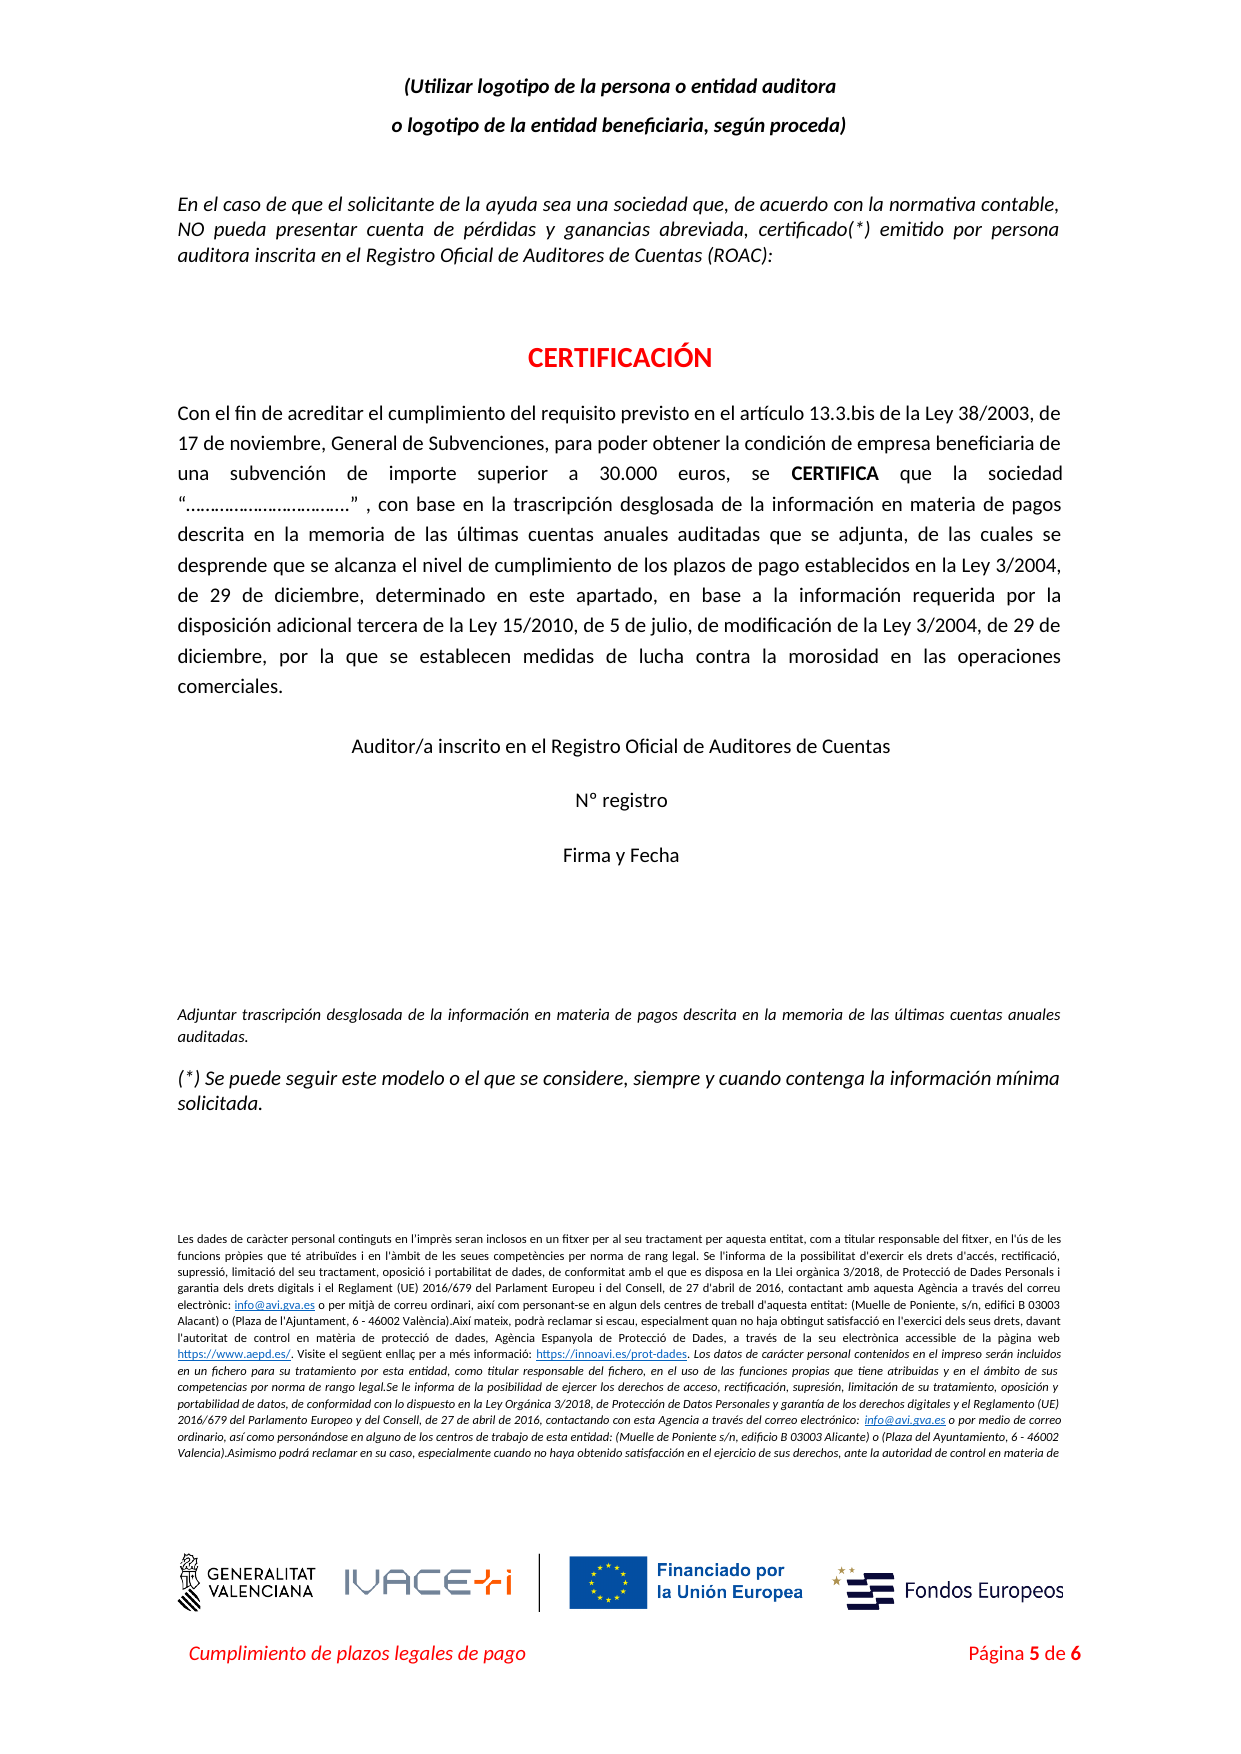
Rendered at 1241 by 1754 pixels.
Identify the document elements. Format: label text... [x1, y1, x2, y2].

text Auditor/a inscrito en el Registro Oficial de Auditores de Cuentas [177, 733, 1065, 758]
text Adjuntar trascripción desglosada de la información en materia de pagos descrita en la memoria de las últimas cuentas anuales auditadas. [177, 1004, 1063, 1047]
text Con el fin de acreditar el cumplimiento del requisito previsto en el artículo 13.3.bis de la Ley 38/2003, de 17 de noviembre, General de Subvenciones, para poder obtener la condición de empresa beneficiaria de una subvención de importe superior a 30.000 euros, se CERTIFICA que la sociedad “…………………………….” , con base en la trascripción desglosada de la información en materia de pagos descrita en la memoria de las últimas cuentas anuales auditadas que se adjunta, de las cuales se desprende que se alcanza el nivel de cumplimiento de los plazos de pago establecidos en la Ley 3/2004, de 29 de diciembre, determinado en este apartado, en base a la información requerida por la disposición adicional tercera de la Ley 15/2010, de 5 de julio, de modificación de la Ley 3/2004, de 29 de diciembre, por la que se establecen medidas de lucha contra la morosidad en las operaciones comerciales. [177, 400, 1063, 699]
text CERTIFICACIÓN [177, 339, 1063, 374]
text Nº registro [177, 788, 1065, 813]
picture [177, 1553, 1063, 1612]
text Firma y Fecha [177, 842, 1065, 868]
text En el caso de que el solicitante de la ayuda sea una sociedad que, de acuerdo con la normativa contable, NO pueda presentar cuenta de pérdidas y ganancias abreviada, certificado(*) emitido por persona auditora inscrita en el Registro Oficial de Auditores de Cuentas (ROAC): [177, 191, 1063, 267]
text (*) Se puede seguir este modelo o el que se considere, siempre y cuando contenga la información mínima solicitada. [177, 1065, 1063, 1116]
